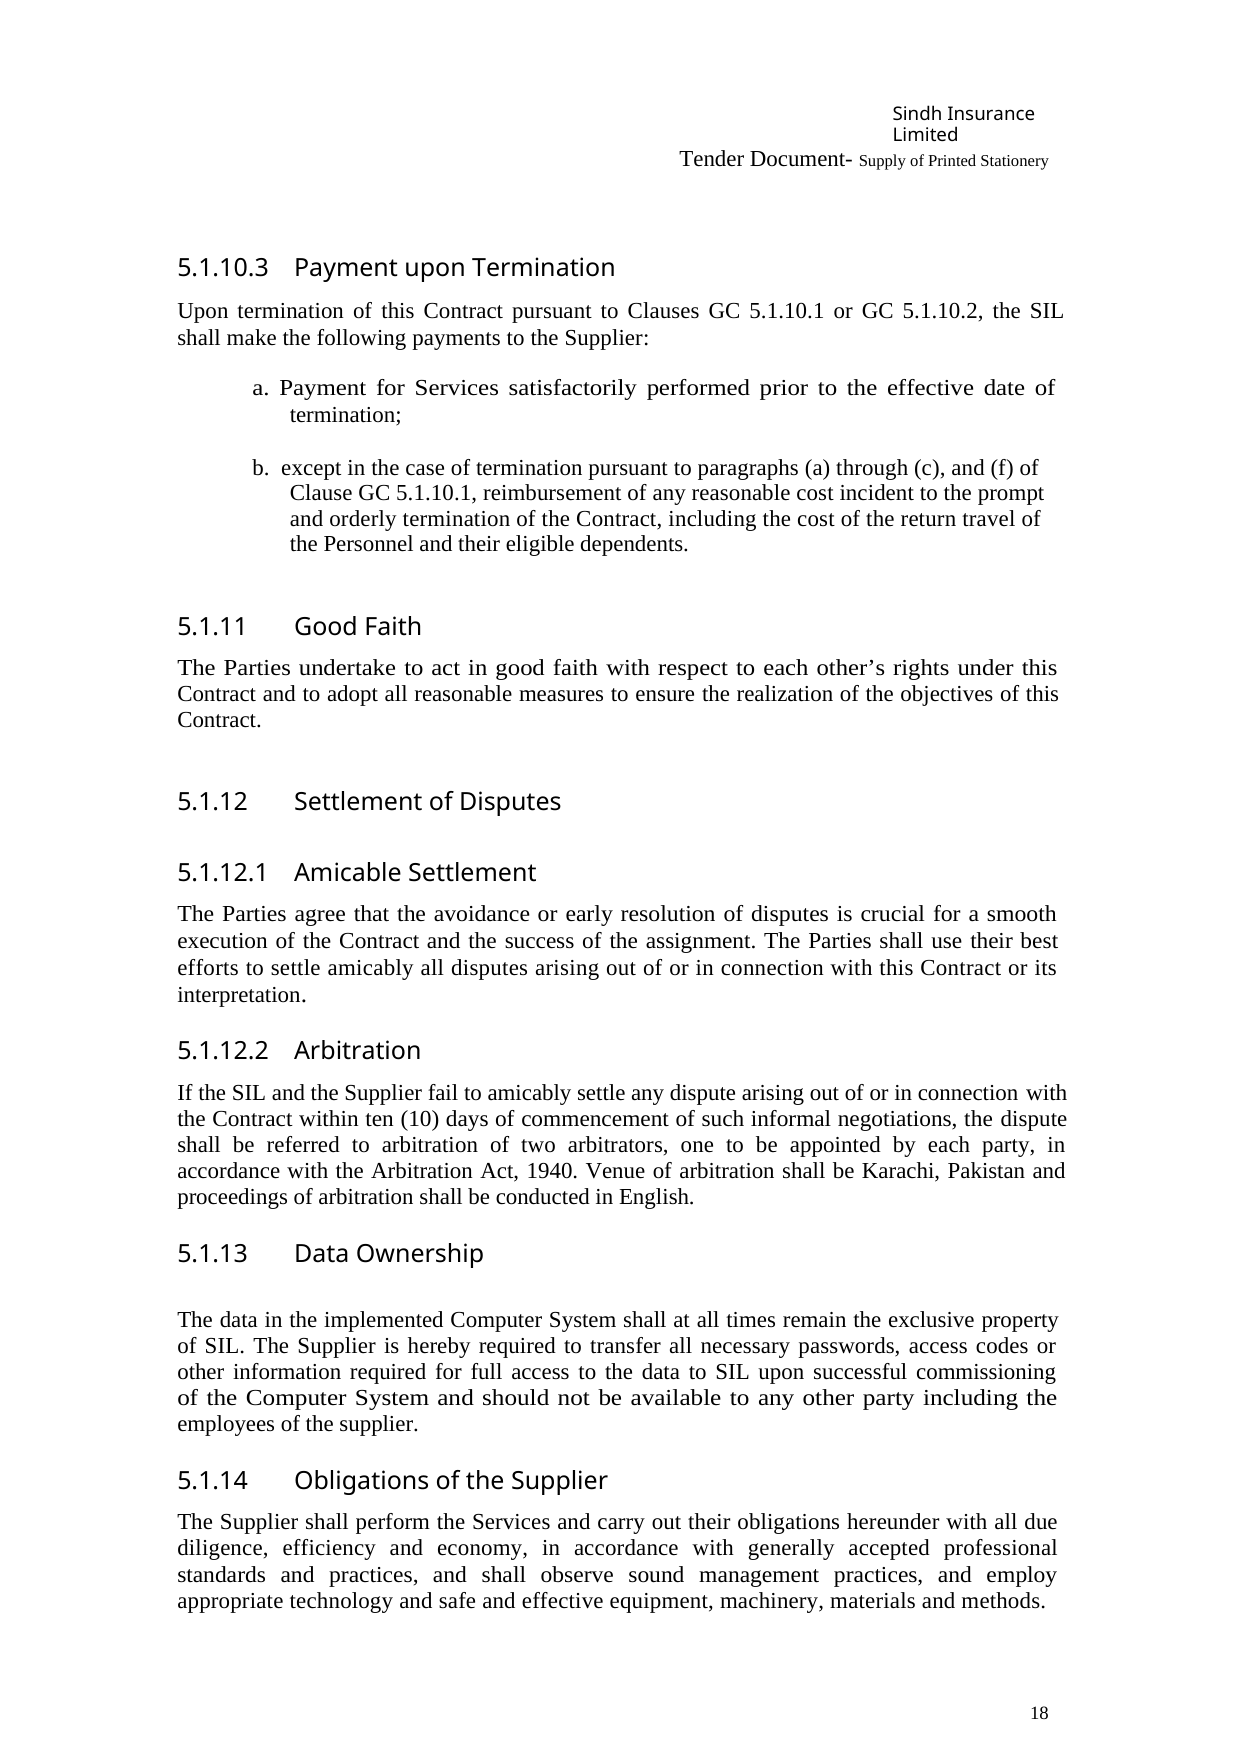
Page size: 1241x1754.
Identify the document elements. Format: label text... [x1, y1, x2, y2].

text Tender Document- Supply of Printed Stationery [679, 149, 1090, 171]
text The Parties agree that the avoidance or early resolution of disputes is crucial for a smooth execution of the Contract and the success of the assignment. The Parties shall use their best efforts to settle amicably all disputes arising out of or in connection with this Contract or its interpretation. [177, 899, 1067, 1008]
text Sindh Insurance Limited [892, 103, 1090, 146]
text The Parties undertake to act in good faith with respect to each other’s rights under this Contract and to adopt all reasonable measures to ensure the realization of the objectives of this Contract. [177, 654, 1067, 732]
text 5.1.11 Good Faith [177, 612, 1090, 641]
text 5.1.13 Data Ownership [177, 1240, 1090, 1268]
text 5.1.12.2 Arbitration [177, 1037, 1090, 1066]
text b. except in the case of termination pursuant to paragraphs (a) through (c), and (f) of Clause GC 5.1.10.1, reimbursement of any reasonable cost incident to the prompt and orderly termination of the Contract, including the cost of the return travel of the Personnel and their eligible dependents. [252, 454, 1067, 557]
text 5.1.12.1 Amicable Settlement [177, 858, 1090, 887]
text 5.1.14 Obligations of the Supplier [177, 1466, 1090, 1495]
text The data in the implemented Computer System shall at all times remain the exclusive property of SIL. The Supplier is hereby required to transfer all necessary passwords, access codes or other information required for full access to the data to SIL upon successful commissioning of the Computer System and should not be available to any other party including the employees of the supplier. [177, 1307, 1067, 1437]
text The Supplier shall perform the Services and carry out their obligations hereunder with all due diligence, efficiency and economy, in accordance with generally accepted professional standards and practices, and shall observe sound management practices, and employ appropriate technology and safe and effective equipment, machinery, materials and methods. [177, 1508, 1067, 1614]
text 5.1.12 Settlement of Disputes [177, 787, 1090, 816]
text 18 [1030, 1702, 1090, 1723]
text If the SIL and the Supplier fail to amicably settle any dispute arising out of or in connection with the Contract within ten (10) days of commencement of such informal negotiations, the dispute shall be referred to arbitration of two arbitrators, one to be appointed by each party, in accordance with the Arbitration Act, 1940. Venue of arbitration shall be Karachi, Pakistan and proceedings of arbitration shall be conducted in English. [177, 1079, 1067, 1209]
text 5.1.10.3 Payment upon Termination [177, 254, 1090, 283]
text a. Payment for Services satisfactorily performed prior to the effective date of termination; [252, 374, 1067, 428]
text Upon termination of this Contract pursuant to Clauses GC 5.1.10.1 or GC 5.1.10.2, the SIL shall make the following payments to the Supplier: [177, 297, 1067, 351]
